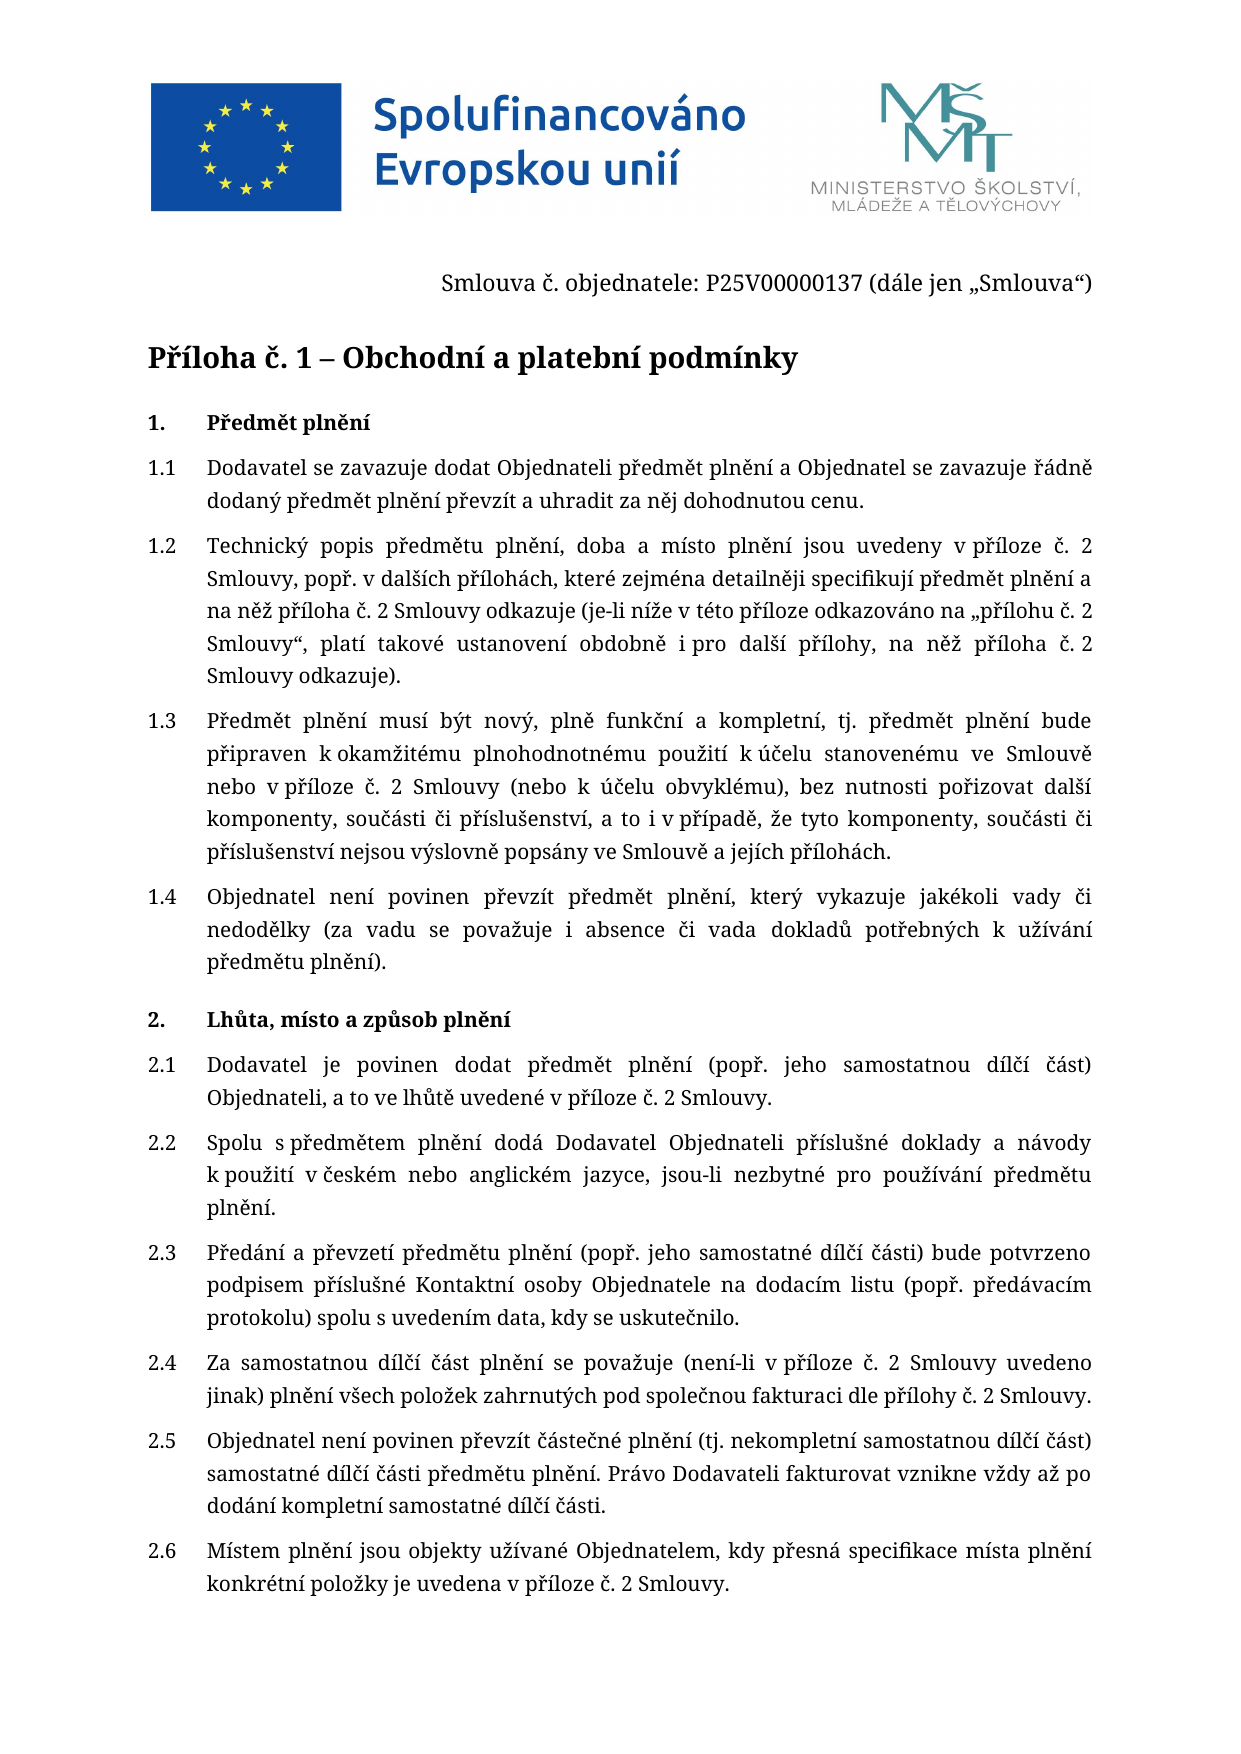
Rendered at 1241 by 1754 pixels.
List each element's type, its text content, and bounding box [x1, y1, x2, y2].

list Za samostatnou dílčí část plnění se považuje (není-li v příloze č. 2 Smlouvy uvedeno jinak) plnění všech položek zahrnutých pod společnou fakturaci dle přílohy č. 2 Smlouvy. [148, 1348, 1093, 1409]
picture [147, 80, 1093, 215]
text Příloha č. 1 – Obchodní a platební podmínky [148, 338, 1093, 377]
list Dodavatel je povinen dodat předmět plnění (popř. jeho samostatnou dílčí část) Objednateli, a to ve lhůtě uvedené v příloze č. 2 Smlouvy. [148, 1050, 1093, 1111]
list Předání a převzetí předmětu plnění (popř. jeho samostatné dílčí části) bude potvrzeno podpisem příslušné Kontaktní osoby Objednatele na dodacím listu (popř. předávacím protokolu) spolu s uvedením data, kdy se uskutečnilo. [148, 1238, 1093, 1332]
list Lhůta, místo a způsob plnění [148, 1005, 1093, 1033]
list Objednatel není povinen převzít předmět plnění, který vykazuje jakékoli vady či nedodělky (za vadu se považuje i absence či vada dokladů potřebných k užívání předmětu plnění). [148, 882, 1093, 976]
list Technický popis předmětu plnění, doba a místo plnění jsou uvedeny v příloze č. 2 Smlouvy, popř. v dalších přílohách, které zejména detailněji specifikují předmět plnění a na něž příloha č. 2 Smlouvy odkazuje (je-li níže v této příloze odkazováno na „přílohu č. 2 Smlouvy“, platí takové ustanovení obdobně i pro další přílohy, na něž příloha č. 2 Smlouvy odkazuje). [148, 531, 1093, 690]
list Předmět plnění [148, 408, 1093, 437]
list Spolu s předmětem plnění dodá Dodavatel Objednateli příslušné doklady a návody k použití v českém nebo anglickém jazyce, jsou-li nezbytné pro používání předmětu plnění. [148, 1128, 1093, 1221]
list Předmět plnění musí být nový, plně funkční a kompletní, tj. předmět plnění bude připraven k okamžitému plnohodnotnému použití k účelu stanovenému ve Smlouvě nebo v příloze č. 2 Smlouvy (nebo k účelu obvyklému), bez nutnosti pořizovat další komponenty, součásti či příslušenství, a to i v případě, že tyto komponenty, součásti či příslušenství nejsou výslovně popsány ve Smlouvě a jejích přílohách. [148, 707, 1093, 865]
list Objednatel není povinen převzít částečné plnění (tj. nekompletní samostatnou dílčí část) samostatné dílčí části předmětu plnění. Právo Dodavateli fakturovat vznikne vždy až po dodání kompletní samostatné dílčí části. [148, 1426, 1093, 1520]
list Dodavatel se zavazuje dodat Objednateli předmět plnění a Objednatel se zavazuje řádně dodaný předmět plnění převzít a uhradit za něj dohodnutou cenu. [148, 453, 1093, 514]
list Místem plnění jsou objekty užívané Objednatelem, kdy přesná specifikace místa plnění konkrétní položky je uvedena v příloze č. 2 Smlouvy. [148, 1536, 1093, 1597]
